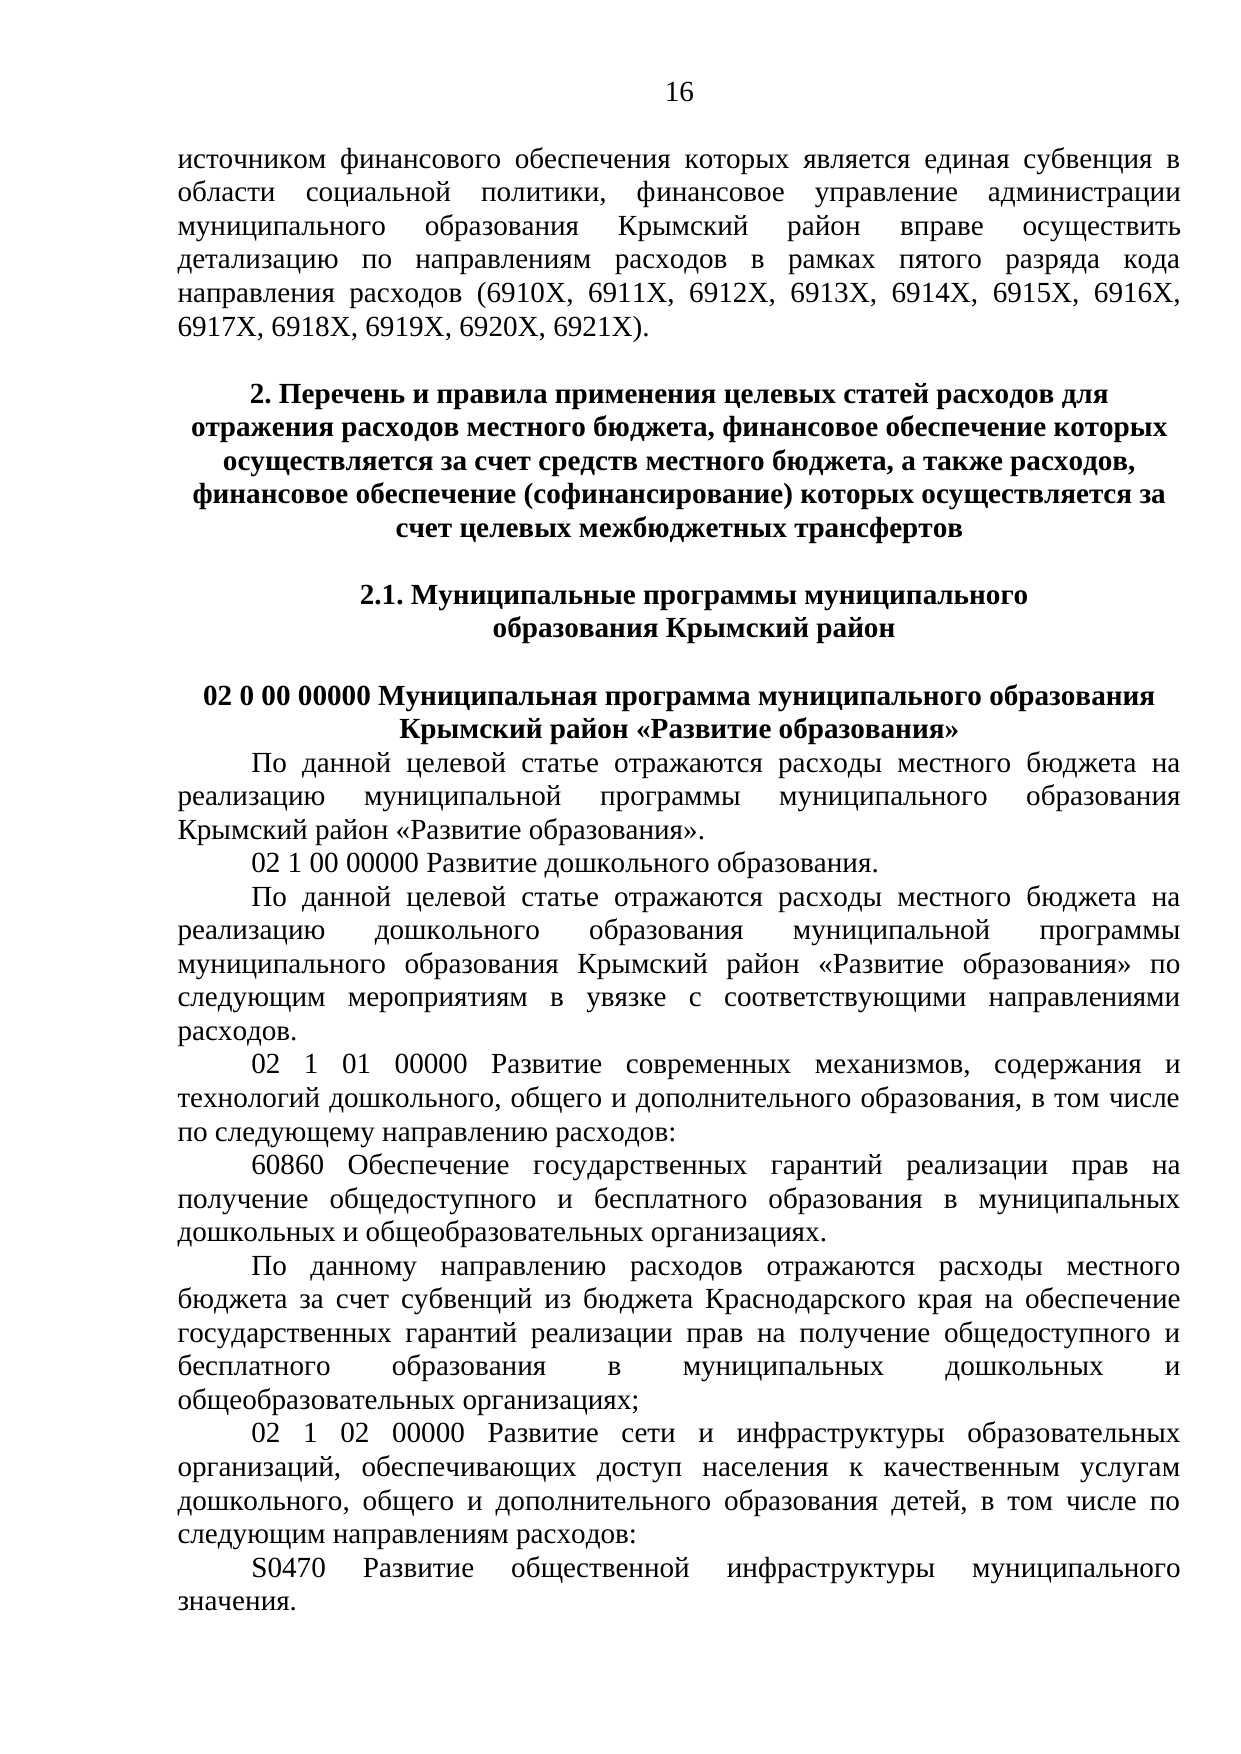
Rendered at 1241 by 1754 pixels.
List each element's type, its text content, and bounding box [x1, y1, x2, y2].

text 60860 Обеспечение государственных гарантий реализации прав на получение общедоступного и бесплатного образования в муниципальных дошкольных и общеобразовательных организациях. [177, 1147, 1181, 1248]
text 2.1. Муниципальные программы муниципального образования Крымский район [325, 577, 1063, 644]
text S0470 Развитие общественной инфраструктуры муниципального значения. [177, 1550, 1181, 1617]
text По данной целевой статье отражаются расходы местного бюджета на реализацию дошкольного образования муниципальной программы муниципального образования Крымский район «Развитие образования» по следующим мероприятиям в увязке с соответствующими направлениями расходов. [177, 879, 1181, 1047]
text 02 0 00 00000 Муниципальная программа муниципального образования Крымский район «Развитие образования» [177, 678, 1181, 745]
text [177, 141, 1181, 342]
text По данной целевой статье отражаются расходы местного бюджета на реализацию муниципальной программы муниципального образования Крымский район «Развитие образования». [177, 745, 1181, 845]
text 02 1 00 00000 Развитие дошкольного образования. [177, 845, 1181, 879]
text 02 1 01 00000 Развитие современных механизмов, содержания и технологий дошкольного, общего и дополнительного образования, в том числе по следующему направлению расходов: [177, 1047, 1181, 1147]
text 02 1 02 00000 Развитие сети и инфраструктуры образовательных организаций, обеспечивающих доступ населения к качественным услугам дошкольного, общего и дополнительного образования детей, в том числе по следующим направлениям расходов: [177, 1416, 1181, 1550]
text По данному направлению расходов отражаются расходы местного бюджета за счет субвенций из бюджета Краснодарского края на обеспечение государственных гарантий реализации прав на получение общедоступного и бесплатного образования в муниципальных дошкольных и общеобразовательных организациях; [177, 1248, 1181, 1416]
text 2. Перечень и правила применения целевых статей расходов для отражения расходов местного бюджета, финансовое обеспечение которых осуществляется за счет средств местного бюджета, а также расходов, финансовое обеспечение (софинансирование) которых осуществляется за счет целевых межбюджетных трансфертов [177, 376, 1181, 543]
